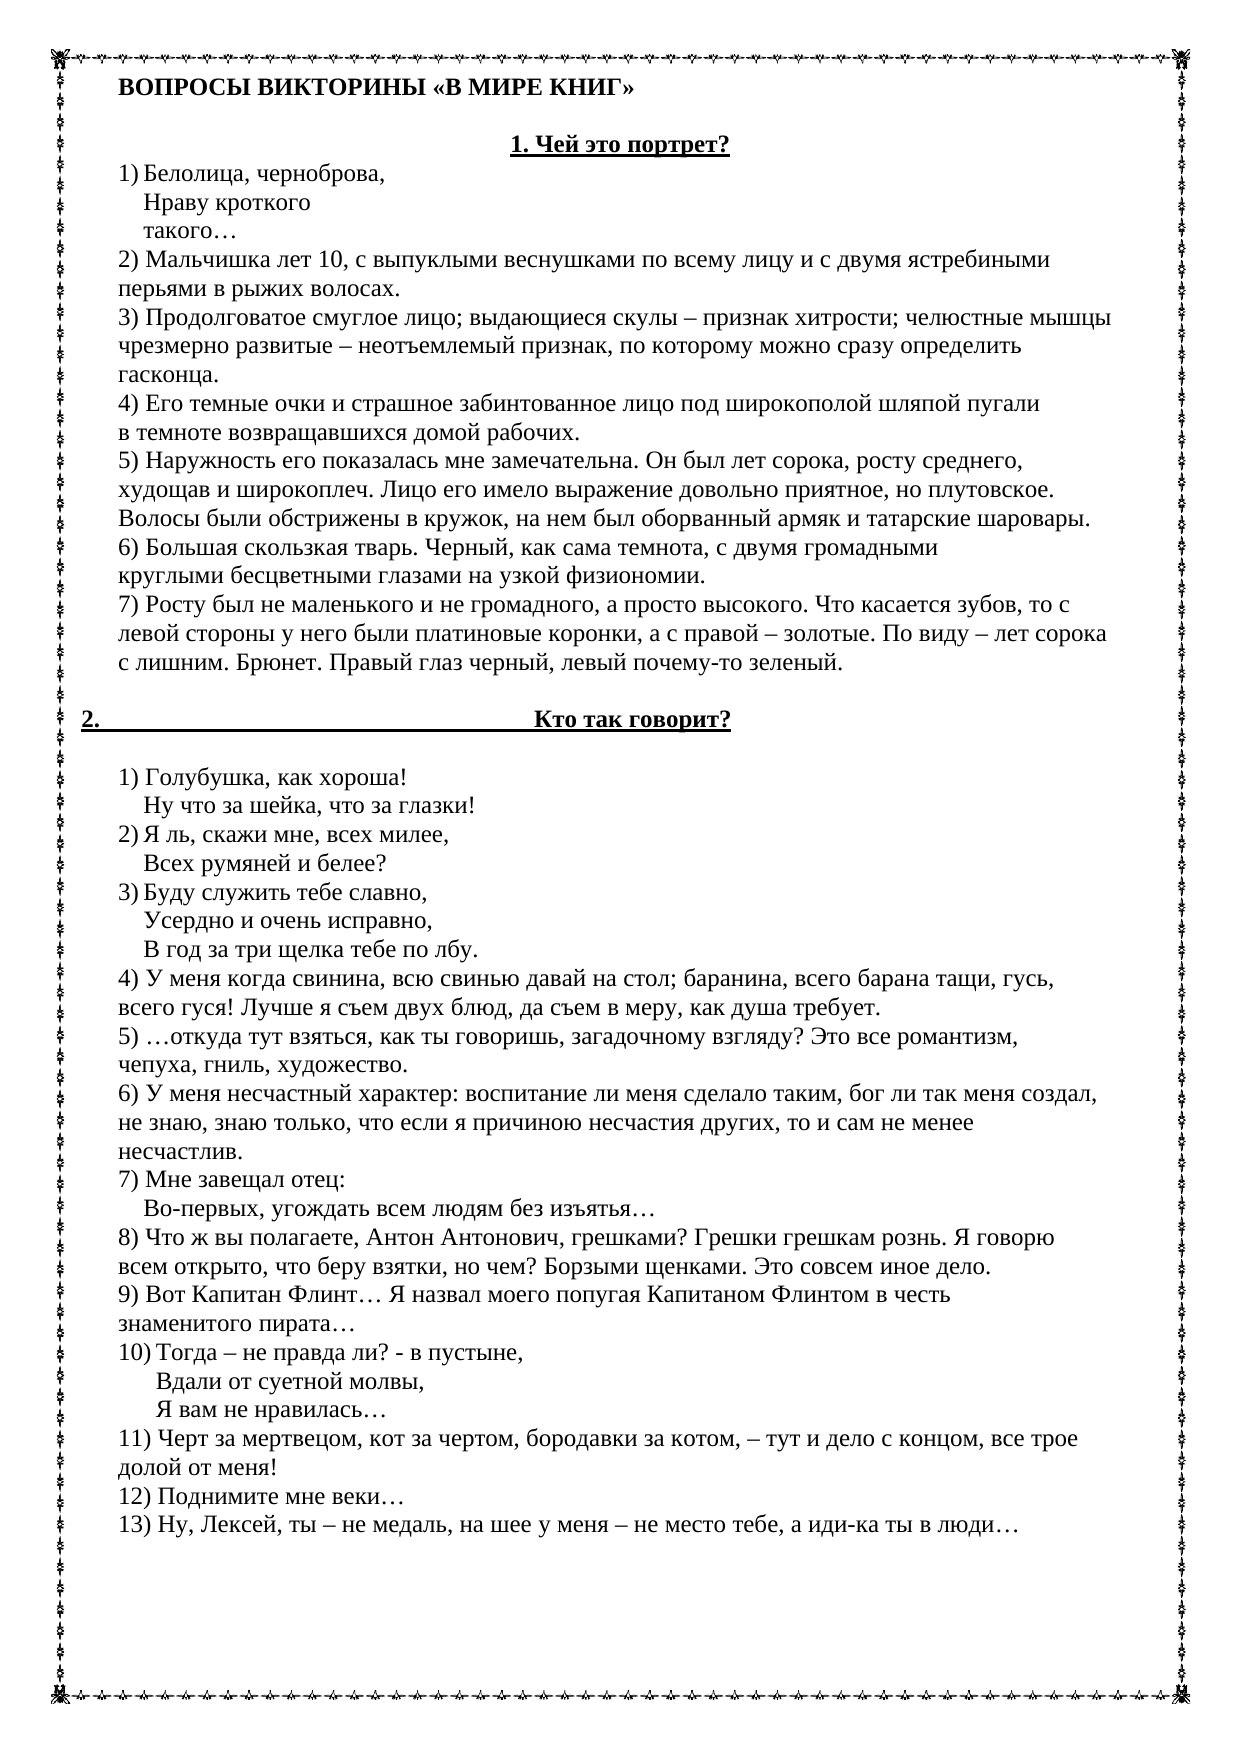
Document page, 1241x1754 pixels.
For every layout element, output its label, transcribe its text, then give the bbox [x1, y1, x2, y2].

subtitle ВОПРОСЫ ВИКТОРИНЫ «В МИРЕ КНИГ» [118, 72, 1198, 100]
list Продолговатое смуглое лицо; выдающиеся скулы – признак хитрости; челюстные мышцы чрезмерно развитые – неотъемлемый признак, по которому можно сразу определить гасконца. [118, 302, 1112, 388]
subtitle Кто так говорит? [81, 704, 1159, 733]
list У меня несчастный характер: воспитание ли меня сделало таким, бог ли так меня создал, не знаю, знаю только, что если я причиною несчастия других, то и сам не менее несчастлив. [118, 1078, 1105, 1164]
picture [433, 819, 1191, 934]
list Что ж вы полагаете, Антон Антонович, грешками? Грешки грешкам рознь. Я говорю всем открыто, что беру взятки, но чем? Борзыми щенками. Это совсем иное дело. [118, 1222, 1111, 1279]
picture [1103, 963, 1191, 1164]
list Черт за мертвецом, кот за чертом, бородавки за котом, – тут и дело с концом, все трое долой от меня! [118, 1423, 1078, 1481]
picture [51, 49, 1191, 1704]
list Я ль, скажи мне, всех милее, Всех румяней и белее? [118, 819, 452, 877]
list Мне завещал отец: [118, 1164, 1198, 1193]
list Мальчишка лет 10, с выпуклыми веснушками по всему лицу и с двумя ястребиными перьями в рыжих волосах. [118, 244, 1051, 302]
list Поднимите мне веки… [118, 1481, 1198, 1509]
list Буду служить тебе славно, Усердно и очень исправно, [118, 877, 433, 934]
list Белолица, черноброва, Нраву кроткого такого… [118, 158, 411, 244]
list У меня когда свинина, всю свинью давай на стол; баранина, всего барана тащи, гусь, всего гуся! Лучше я съем двух блюд, да съем в меру, как душа требует. [118, 963, 1116, 1021]
text Во-первых, угождать всем людям без изъятья… [143, 1193, 1198, 1222]
text Ну что за шейка, что за глазки! [143, 791, 1198, 819]
list Голубушка, как хороша! [118, 762, 1198, 791]
text Я вам не нравилась… [156, 1394, 1198, 1423]
list Вот Капитан Флинт… Я назвал моего попугая Капитаном Флинтом в честь знаменитого пирата… [118, 1279, 1091, 1337]
list Наружность его показалась мне замечательна. Он был лет сорока, росту среднего, худощав и широкоплеч. Лицо его имело выражение довольно приятное, но плутовское. Волосы были обстрижены в кружок, на нем был оборванный армяк и татарские шаровары. [118, 446, 1122, 532]
list Его темные очки и страшное забинтованное лицо под широкополой шляпой пугали в темноте возвращавшихся домой рабочих. [118, 388, 1058, 446]
list Чей это портрет? [510, 129, 1198, 158]
list Ну, Лексей, ты – не медаль, на шее у меня – не место тебе, а иди-ка ты в люди… [118, 1509, 1198, 1538]
list Росту был не маленького и не громадного, а просто высокого. Что касается зубов, то с левой стороны у него были платиновые коронки, а с правой – золотые. По виду – лет сорока с лишним. Брюнет. Правый глаз черный, левый почему-то зеленый. [118, 589, 1108, 676]
picture [532, 1222, 1191, 1394]
text В год за три щелка тебе по лбу. [143, 934, 1198, 963]
list Тогда – не правда ли? - в пустыне, Вдали от суетной молвы, [118, 1337, 532, 1394]
list …откуда тут взяться, как ты говоришь, загадочному взгляду? Это все романтизм, чепуха, гниль, художество. [118, 1021, 1103, 1078]
picture [1078, 1423, 1191, 1481]
list Большая скользкая тварь. Черный, как сама темнота, с двумя громадными круглыми бесцветными глазами на узкой физиономии. [118, 532, 1049, 589]
